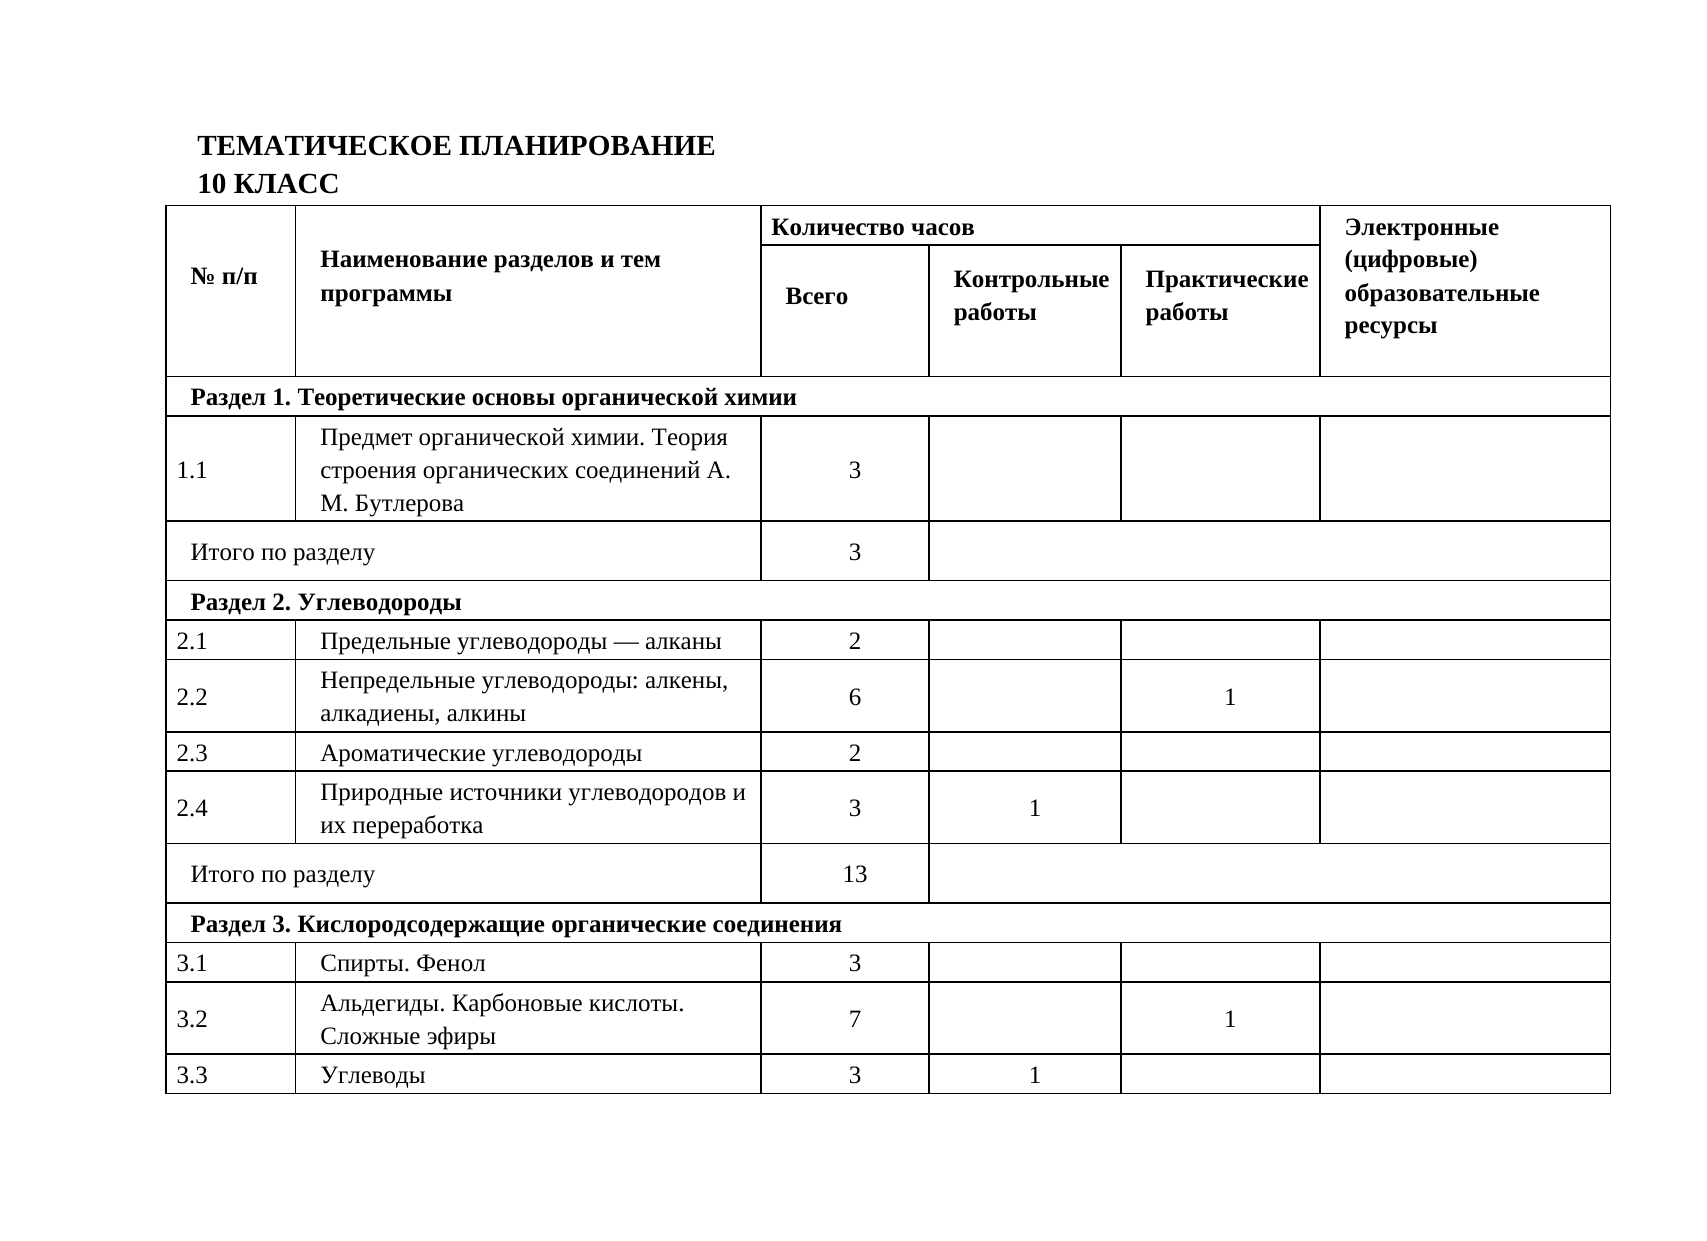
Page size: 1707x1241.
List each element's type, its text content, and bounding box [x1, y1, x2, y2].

table_cell [930, 417, 1120, 520]
table_cell [1321, 983, 1610, 1053]
table_cell [930, 983, 1120, 1053]
table_header № п/п [167, 206, 295, 376]
table_cell Практические работы [1122, 246, 1319, 376]
table_cell [1321, 417, 1610, 520]
table_cell [1122, 733, 1319, 770]
table_cell 3.3 [167, 1055, 295, 1093]
table_cell Природные источники углеводородов и их переработка [296, 772, 760, 843]
table_cell [1122, 621, 1319, 658]
table_cell 1.1 [167, 417, 295, 520]
table_cell Итого по разделу [167, 522, 760, 580]
table_cell [1122, 1055, 1319, 1093]
table_cell [1321, 943, 1610, 981]
table_cell 2 [762, 621, 928, 658]
table_cell [1321, 772, 1610, 843]
table_cell [1321, 1055, 1610, 1093]
table_cell 3.2 [167, 983, 295, 1053]
table_cell 1 [930, 772, 1120, 843]
table_cell [1321, 621, 1610, 658]
table_cell Контрольные работы [930, 246, 1120, 376]
table_cell Ароматические углеводороды [296, 733, 760, 770]
table_cell 6 [762, 660, 928, 731]
table_cell [1122, 772, 1319, 843]
table_cell 2.3 [167, 733, 295, 770]
table_header Количество часов [762, 206, 1319, 244]
table_cell 1 [1122, 983, 1319, 1053]
table_cell 3.1 [167, 943, 295, 981]
table_cell [930, 733, 1120, 770]
table_cell Итого по разделу [167, 844, 760, 902]
table_cell Альдегиды. Карбоновые кислоты. Сложные эфиры [296, 983, 760, 1053]
table_cell [1321, 660, 1610, 731]
table_cell [930, 844, 1610, 902]
table_cell Непредельные углеводороды: алкены, алкадиены, алкины [296, 660, 760, 731]
table_cell [930, 522, 1610, 580]
table_cell 1 [930, 1055, 1120, 1093]
table_cell Раздел 3. Кислородсодержащие органические соединения [167, 904, 1610, 942]
table_cell 2.1 [167, 621, 295, 658]
table_cell Раздел 2. Углеводороды [167, 581, 1610, 619]
table_cell 3 [762, 522, 928, 580]
table_cell 2.2 [167, 660, 295, 731]
text 10 КЛАСС [190, 166, 1618, 200]
table_cell 3 [762, 943, 928, 981]
table_header Наименование разделов и тем программы [296, 206, 760, 376]
table_cell 13 [762, 844, 928, 902]
table_cell Раздел 1. Теоретические основы органической химии [167, 377, 1610, 415]
table_cell 3 [762, 417, 928, 520]
table_cell [930, 943, 1120, 981]
table_cell [1321, 733, 1610, 770]
table_cell [1122, 943, 1319, 981]
table_cell 2.4 [167, 772, 295, 843]
table_header Электронные (цифровые) образовательные ресурсы [1321, 206, 1610, 376]
table_cell 3 [762, 772, 928, 843]
table_cell Предмет органической химии. Теория строения органических соединений А. М. Бутлерова [296, 417, 760, 520]
text ТЕМАТИЧЕСКОЕ ПЛАНИРОВАНИЕ [190, 128, 1618, 161]
table_cell 2 [762, 733, 928, 770]
table_cell 1 [1122, 660, 1319, 731]
table_cell Всего [762, 246, 928, 376]
table_cell Углеводы [296, 1055, 760, 1093]
table_cell 7 [762, 983, 928, 1053]
table_cell [930, 660, 1120, 731]
table_cell [930, 621, 1120, 658]
table_cell 3 [762, 1055, 928, 1093]
table_cell Предельные углеводороды — алканы [296, 621, 760, 658]
table_cell Спирты. Фенол [296, 943, 760, 981]
table_cell [1122, 417, 1319, 520]
